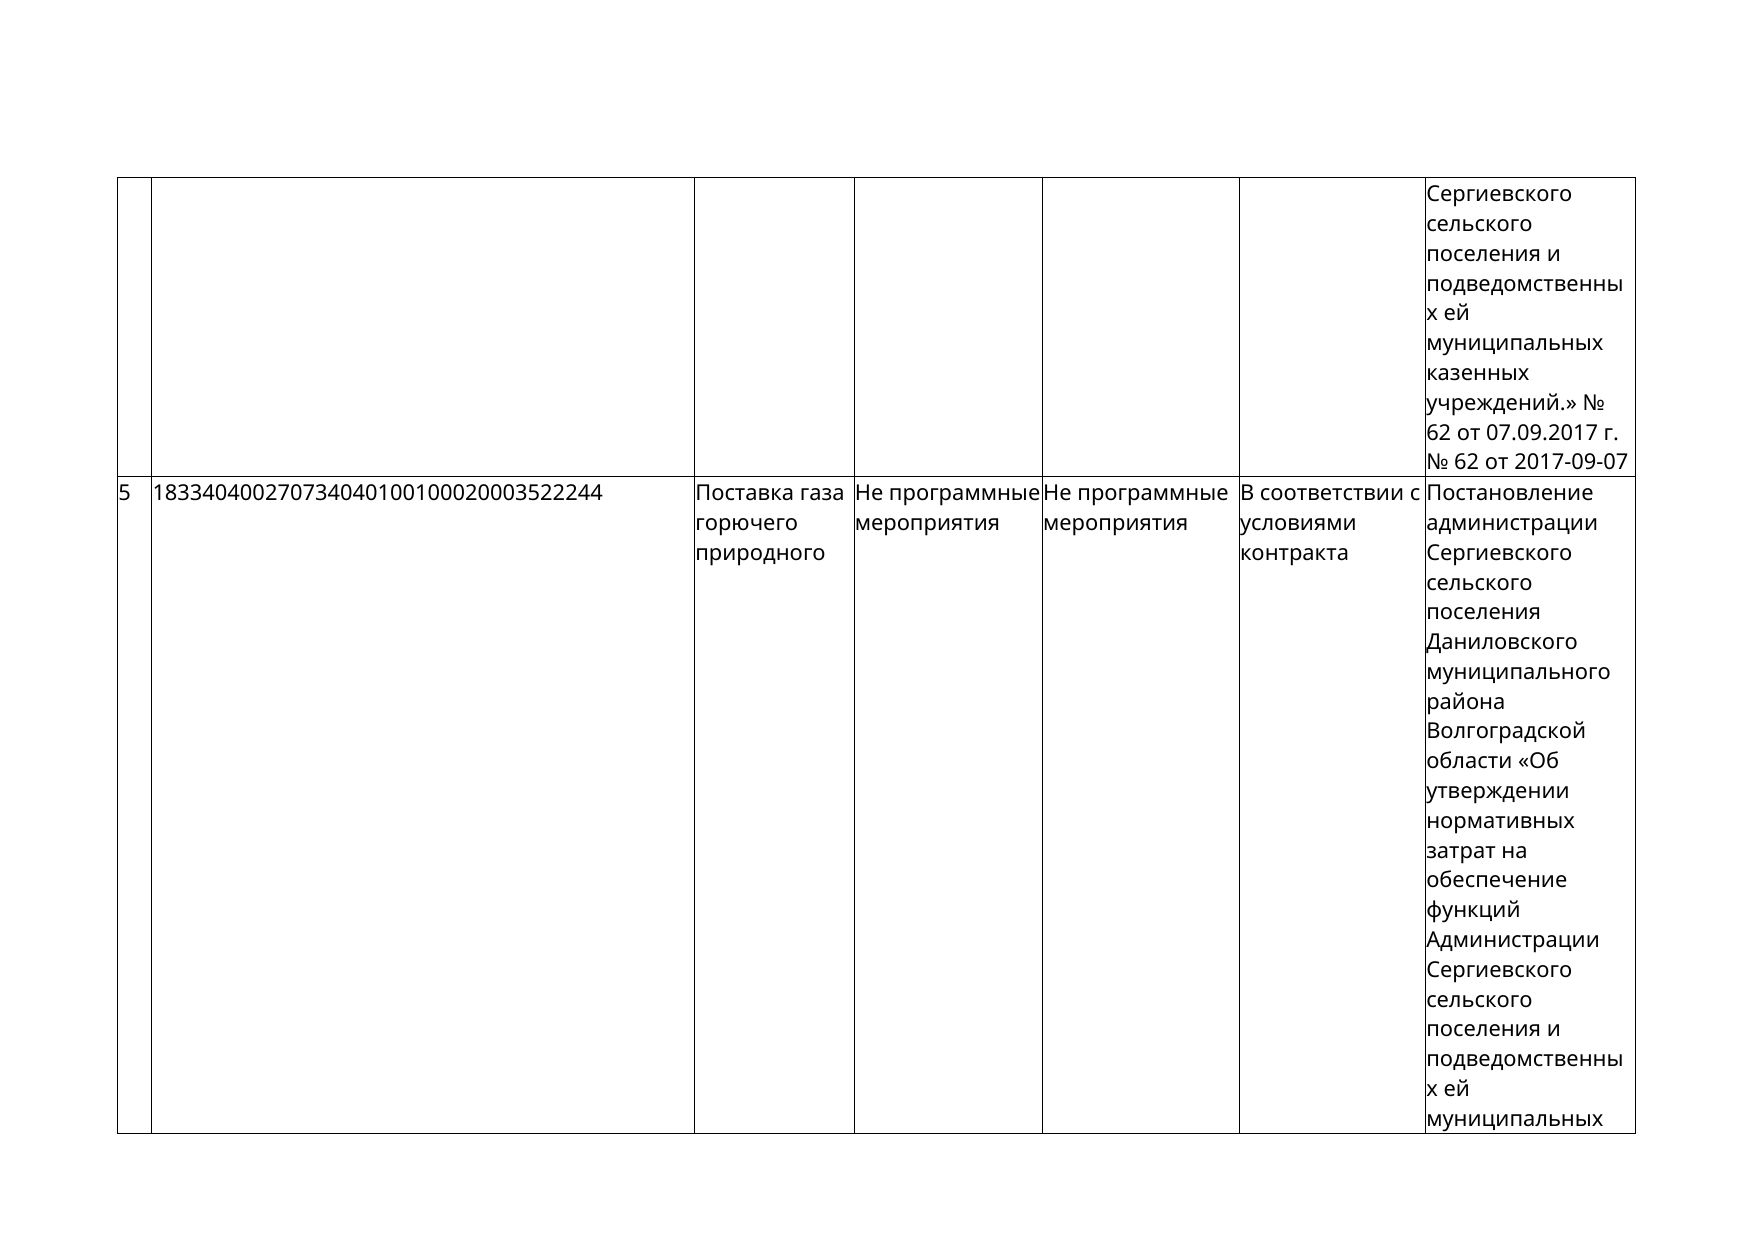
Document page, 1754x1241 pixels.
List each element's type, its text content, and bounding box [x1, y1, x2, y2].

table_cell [1426, 178, 1635, 476]
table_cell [695, 477, 854, 1133]
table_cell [1043, 178, 1239, 476]
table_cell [152, 477, 694, 1133]
table_cell 5 [118, 477, 151, 1133]
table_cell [1426, 477, 1635, 1133]
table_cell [1043, 477, 1239, 1133]
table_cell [855, 477, 1042, 1133]
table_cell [855, 178, 1042, 476]
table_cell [695, 178, 854, 476]
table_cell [1240, 178, 1425, 476]
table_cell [1240, 477, 1425, 1133]
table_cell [152, 178, 694, 476]
table_cell 4 [118, 178, 151, 476]
